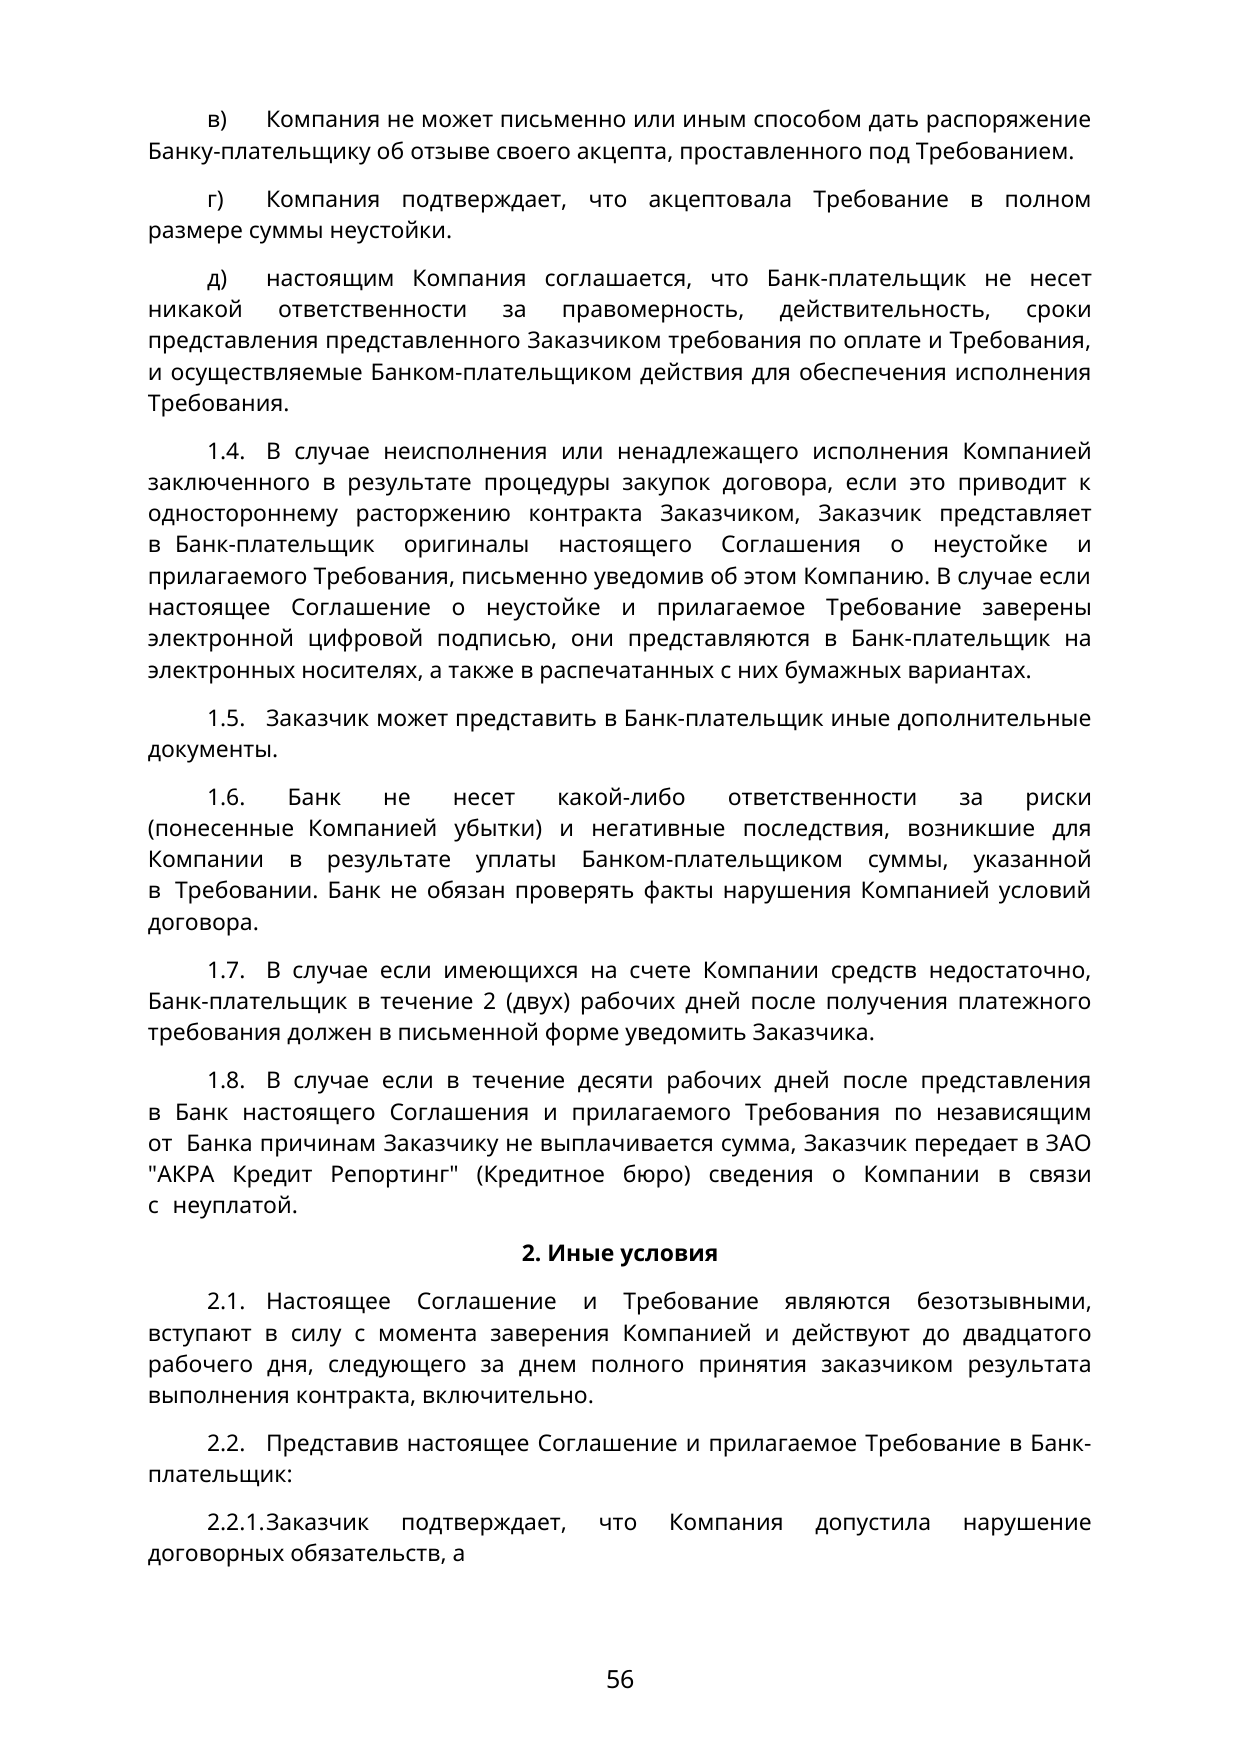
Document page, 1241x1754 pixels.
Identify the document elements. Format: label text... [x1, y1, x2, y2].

text в) Компания не может письменно или иным способом дать распоряжение Банку-плательщику об отзыве своего акцепта, проставленного под Требованием. [148, 103, 1092, 166]
text 1.8. В случае если в течение десяти рабочих дней после представления в Банк настоящего Соглашения и прилагаемого Требования по независящим от Банка причинам Заказчику не выплачивается сумма, Заказчик передает в ЗАО "АКРА Кредит Репортинг" (Кредитное бюро) сведения о Компании в связи с неуплатой. [148, 1064, 1092, 1221]
text 1.7. В случае если имеющихся на счете Компании средств недостаточно, Банк-плательщик в течение 2 (двух) рабочих дней после получения платежного требования должен в письменной форме уведомить Заказчика. [148, 954, 1092, 1047]
text 2.2.1. Заказчик подтверждает, что Компания допустила нарушение договорных обязательств, а [148, 1506, 1092, 1569]
text 1.5. Заказчик может представить в Банк-плательщик иные дополнительные документы. [148, 701, 1092, 764]
text г) Компания подтверждает, что акцептовала Требование в полном размере суммы неустойки. [148, 183, 1092, 245]
text д) настоящим Компания соглашается, что Банк-плательщик не несет никакой ответственности за правомерность, действительность, сроки представления представленного Заказчиком требования по оплате и Требования, и осуществляемые Банком-плательщиком действия для обеспечения исполнения Требования. [148, 262, 1092, 418]
text 1.6. Банк не несет какой-либо ответственности за риски (понесенные Компанией убытки) и негативные последствия, возникшие для Компании в результате уплаты Банком-плательщиком суммы, указанной в Требовании. Банк не обязан проверять факты нарушения Компанией условий договора. [148, 781, 1092, 937]
text 2.1. Настоящее Соглашение и Требование являются безотзывными, вступают в силу с момента заверения Компанией и действуют до двадцатого рабочего дня, следующего за днем полного принятия заказчиком результата выполнения контракта, включительно. [148, 1285, 1092, 1410]
text 1.4. В случае неисполнения или ненадлежащего исполнения Компанией заключенного в результате процедуры закупок договора, если это приводит к одностороннему расторжению контракта Заказчиком, Заказчик представляет в Банк-плательщик оригиналы настоящего Соглашения о неустойке и прилагаемого Требования, письменно уведомив об этом Компанию. В случае если настоящее Соглашение о неустойке и прилагаемое Требование заверены электронной цифровой подписью, они представляются в Банк-плательщик на электронных носителях, а также в распечатанных с них бумажных вариантах. [148, 435, 1092, 685]
text 2.2. Представив настоящее Соглашение и прилагаемое Требование в Банк-плательщик: [148, 1427, 1092, 1489]
text 2. Иные условия [148, 1237, 1092, 1269]
